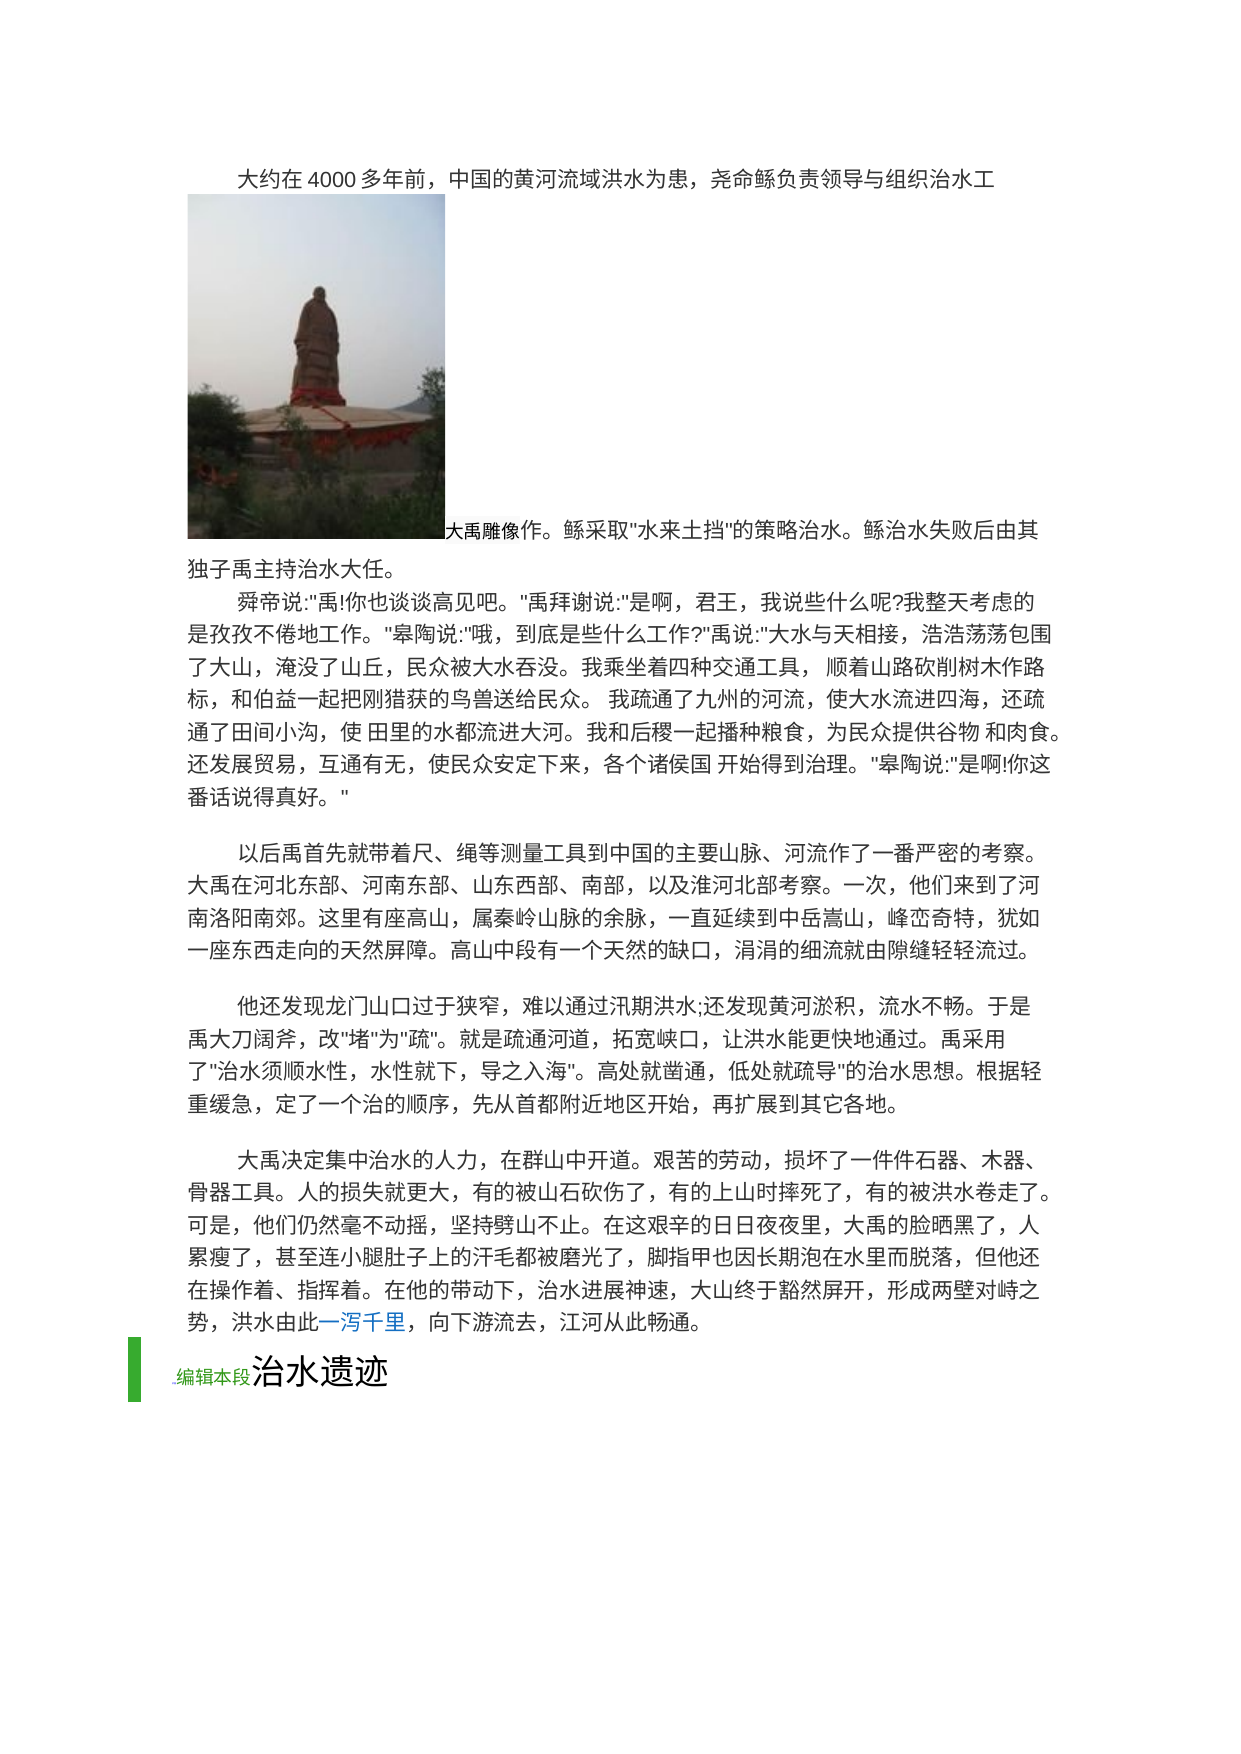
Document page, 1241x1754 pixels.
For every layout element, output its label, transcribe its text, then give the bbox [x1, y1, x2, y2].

text 他还发现龙门山口过于狭窄，难以通过汛期洪水;还发现黄河淤积，流水不畅。于是禹大刀阔斧，改"堵"为"疏"。就是疏通河道，拓宽峡口，让洪水能更快地通过。禹采用了"治水须顺水性，水性就下，导之入海"。高处就凿通，低处就疏导"的治水思想。根据轻重缓急，定了一个治的顺序，先从首都附近地区开始，再扩展到其它各地。 [187, 989, 1053, 1119]
text 大禹决定集中治水的人力，在群山中开道。艰苦的劳动，损坏了一件件石器、木器、骨器工具。人的损失就更大，有的被山石砍伤了，有的上山时摔死了，有的被洪水卷走了。可是，他们仍然毫不动摇，坚持劈山不止。在这艰辛的日日夜夜里，大禹的脸晒黑了，人累瘦了，甚至连小腿肚子上的汗毛都被磨光了，脚指甲也因长期泡在水里而脱落，但他还在操作着、指挥着。在他的带动下，治水进展神速，大山终于豁然屏开，形成两壁对峙之势，洪水由此一泻千里，向下游流去，江河从此畅通。 [187, 1142, 1053, 1337]
text 大约在4000多年前，中国的黄河流域洪水为患，尧命鲧负责领导与组织治水工大禹雕像作。鲧采取"水来土挡"的策略治水。鲧治水失败后由其独子禹主持治水大任。 [187, 162, 1053, 584]
text 舜帝说:"禹!你也谈谈高见吧。"禹拜谢说:"是啊，君王，我说些什么呢?我整天考虑的是孜孜不倦地工作。"皋陶说:"哦，到底是些什么工作?"禹说:"大水与天相接，浩浩荡荡包围 了大山，淹没了山丘，民众被大水吞没。我乘坐着四种交通工具， 顺着山路砍削树木作路标，和伯益一起把刚猎获的鸟兽送给民众。 我疏通了九州的河流，使大水流进四海，还疏通了田间小沟，使 田里的水都流进大河。我和后稷一起播种粮食，为民众提供谷物 和肉食。还发展贸易，互通有无，使民众安定下来，各个诸侯国 开始得到治理。"皋陶说:"是啊!你这番话说得真好。" [187, 584, 1053, 812]
picture [187, 194, 445, 539]
text 折叠编辑本段治水遗迹 [141, 1337, 1053, 1402]
text 以后禹首先就带着尺、绳等测量工具到中国的主要山脉、河流作了一番严密的考察。大禹在河北东部、河南东部、山东西部、南部，以及淮河北部考察。一次，他们来到了河南洛阳南郊。这里有座高山，属秦岭山脉的余脉，一直延续到中岳嵩山，峰峦奇特，犹如一座东西走向的天然屏障。高山中段有一个天然的缺口，涓涓的细流就由隙缝轻轻流过。 [187, 835, 1053, 965]
